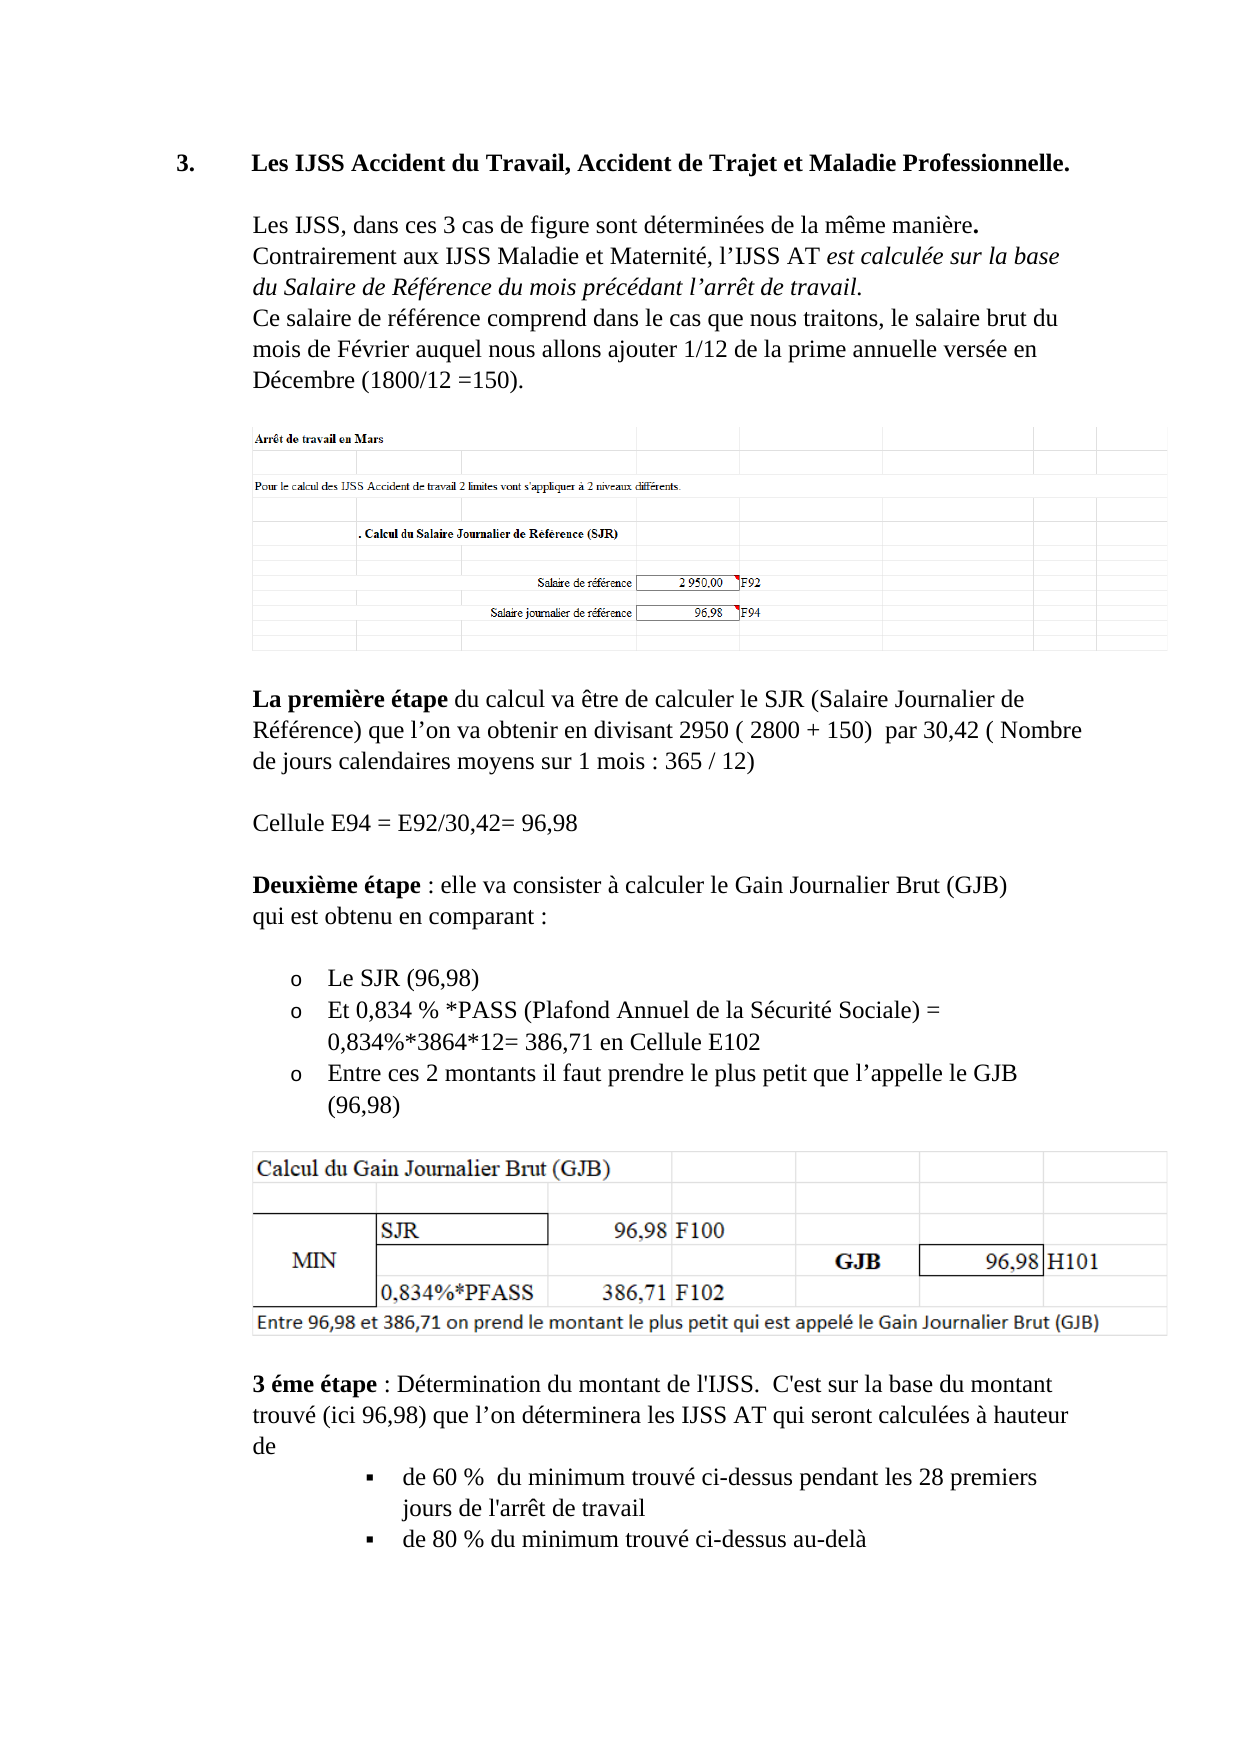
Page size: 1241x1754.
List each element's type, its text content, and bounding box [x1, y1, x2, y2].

list 3 éme étape : Détermination du montant de l'IJSS. C'est sur la base du montant trouvé (ici 96,98) que l’on déterminera les IJSS AT qui seront calculées à hauteur de [252, 1369, 1093, 1460]
list qui est obtenu en comparant : [252, 901, 1093, 930]
list de 60 % du minimum trouvé ci-dessus pendant les 28 premiers jours de l'arrêt de travail [365, 1462, 1093, 1522]
list Et 0,834 % *PASS (Plafond Annuel de la Sécurité Sociale) = 0,834%*3864*12= 386,71 en Cellule E102 [290, 995, 1093, 1056]
list Ce salaire de référence comprend dans le cas que nous traitons, le salaire brut du mois de Février auquel nous allons ajouter 1/12 de la prime annuelle versée en Décembre (1800/12 =150). [252, 303, 1093, 394]
picture [252, 427, 1168, 651]
list La première étape du calcul va être de calculer le SJR (Salaire Journalier de Référence) que l’on va obtenir en divisant 2950 ( 2800 + 150) par 30,42 ( Nombre de jours calendaires moyens sur 1 mois : 365 / 12) [252, 684, 1093, 775]
list Cellule E94 = E92/30,42= 96,98 [252, 808, 1093, 837]
picture [252, 1151, 1168, 1336]
list de 80 % du minimum trouvé ci-dessus au-delà [365, 1524, 1093, 1553]
list Les IJSS Accident du Travail, Accident de Trajet et Maladie Professionnelle. [176, 148, 1093, 176]
list Contrairement aux IJSS Maladie et Maternité, l’IJSS AT est calculée sur la base du Salaire de Référence du mois précédant l’arrêt de travail. [252, 241, 1093, 301]
list Entre ces 2 montants il faut prendre le plus petit que l’appelle le GJB (96,98) [290, 1058, 1093, 1119]
list Deuxième étape : elle va consister à calculer le Gain Journalier Brut (GJB) [252, 870, 1093, 899]
list Les IJSS, dans ces 3 cas de figure sont déterminées de la même manière. [252, 210, 1093, 238]
list Le SJR (96,98) [290, 963, 1093, 993]
